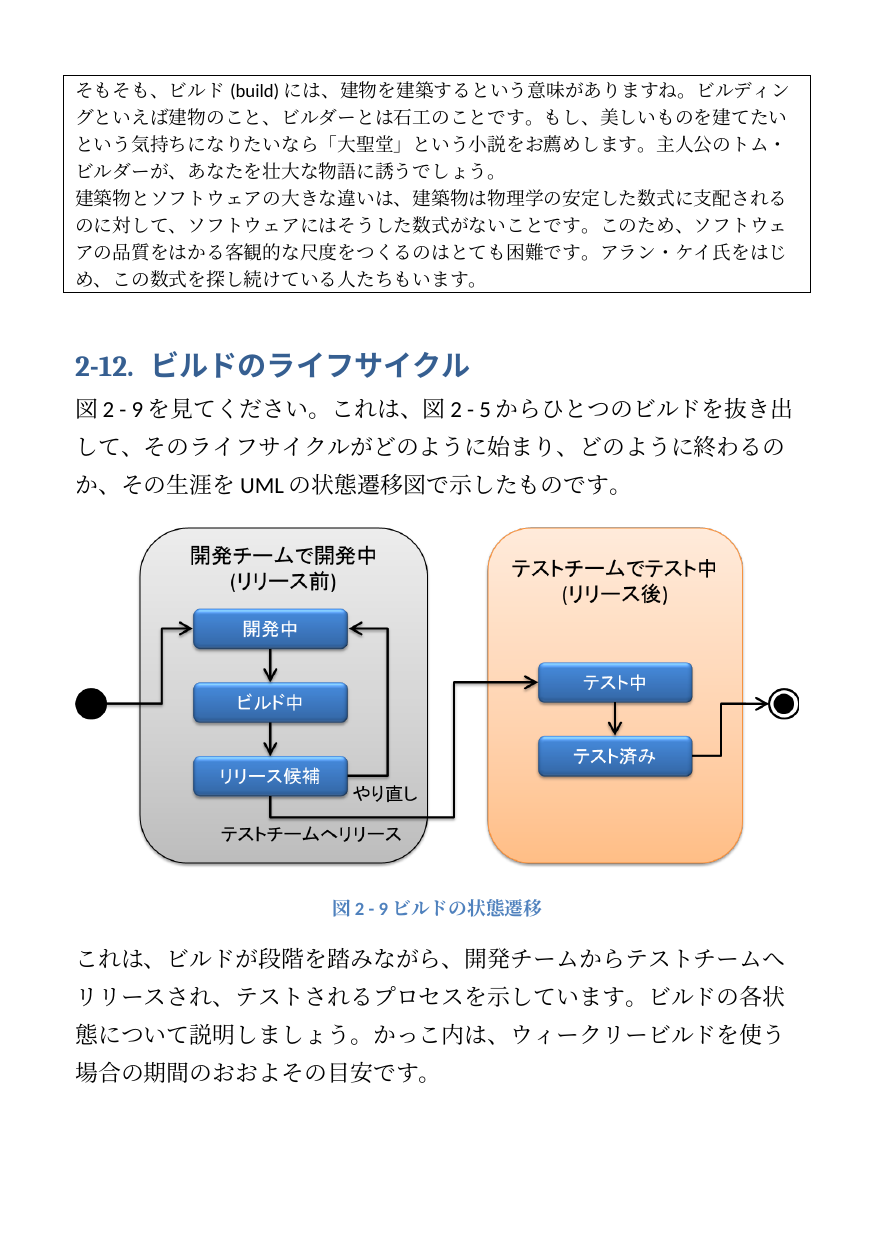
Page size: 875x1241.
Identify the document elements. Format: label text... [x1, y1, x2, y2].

text 図2 - 9 ビルドの状態遷移 [75, 894, 799, 921]
text 図2 - 9を見てください。これは、図2 - 5からひとつのビルドを抜き出して、そのライフサイクルがどのように始まり、どのように終わるのか、その生涯をUMLの状態遷移図で示したものです。 [75, 391, 799, 500]
text これは、ビルドが段階を踏みながら、開発チームからテストチームへリリースされ、テストされるプロセスを示しています。ビルドの各状態について説明しましょう。かっこ内は、ウィークリービルドを使う場合の期間のおおよその目安です。 [75, 942, 799, 1088]
subtitle ビルドのライフサイクル [75, 343, 799, 385]
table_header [64, 76, 810, 292]
picture [75, 525, 799, 869]
